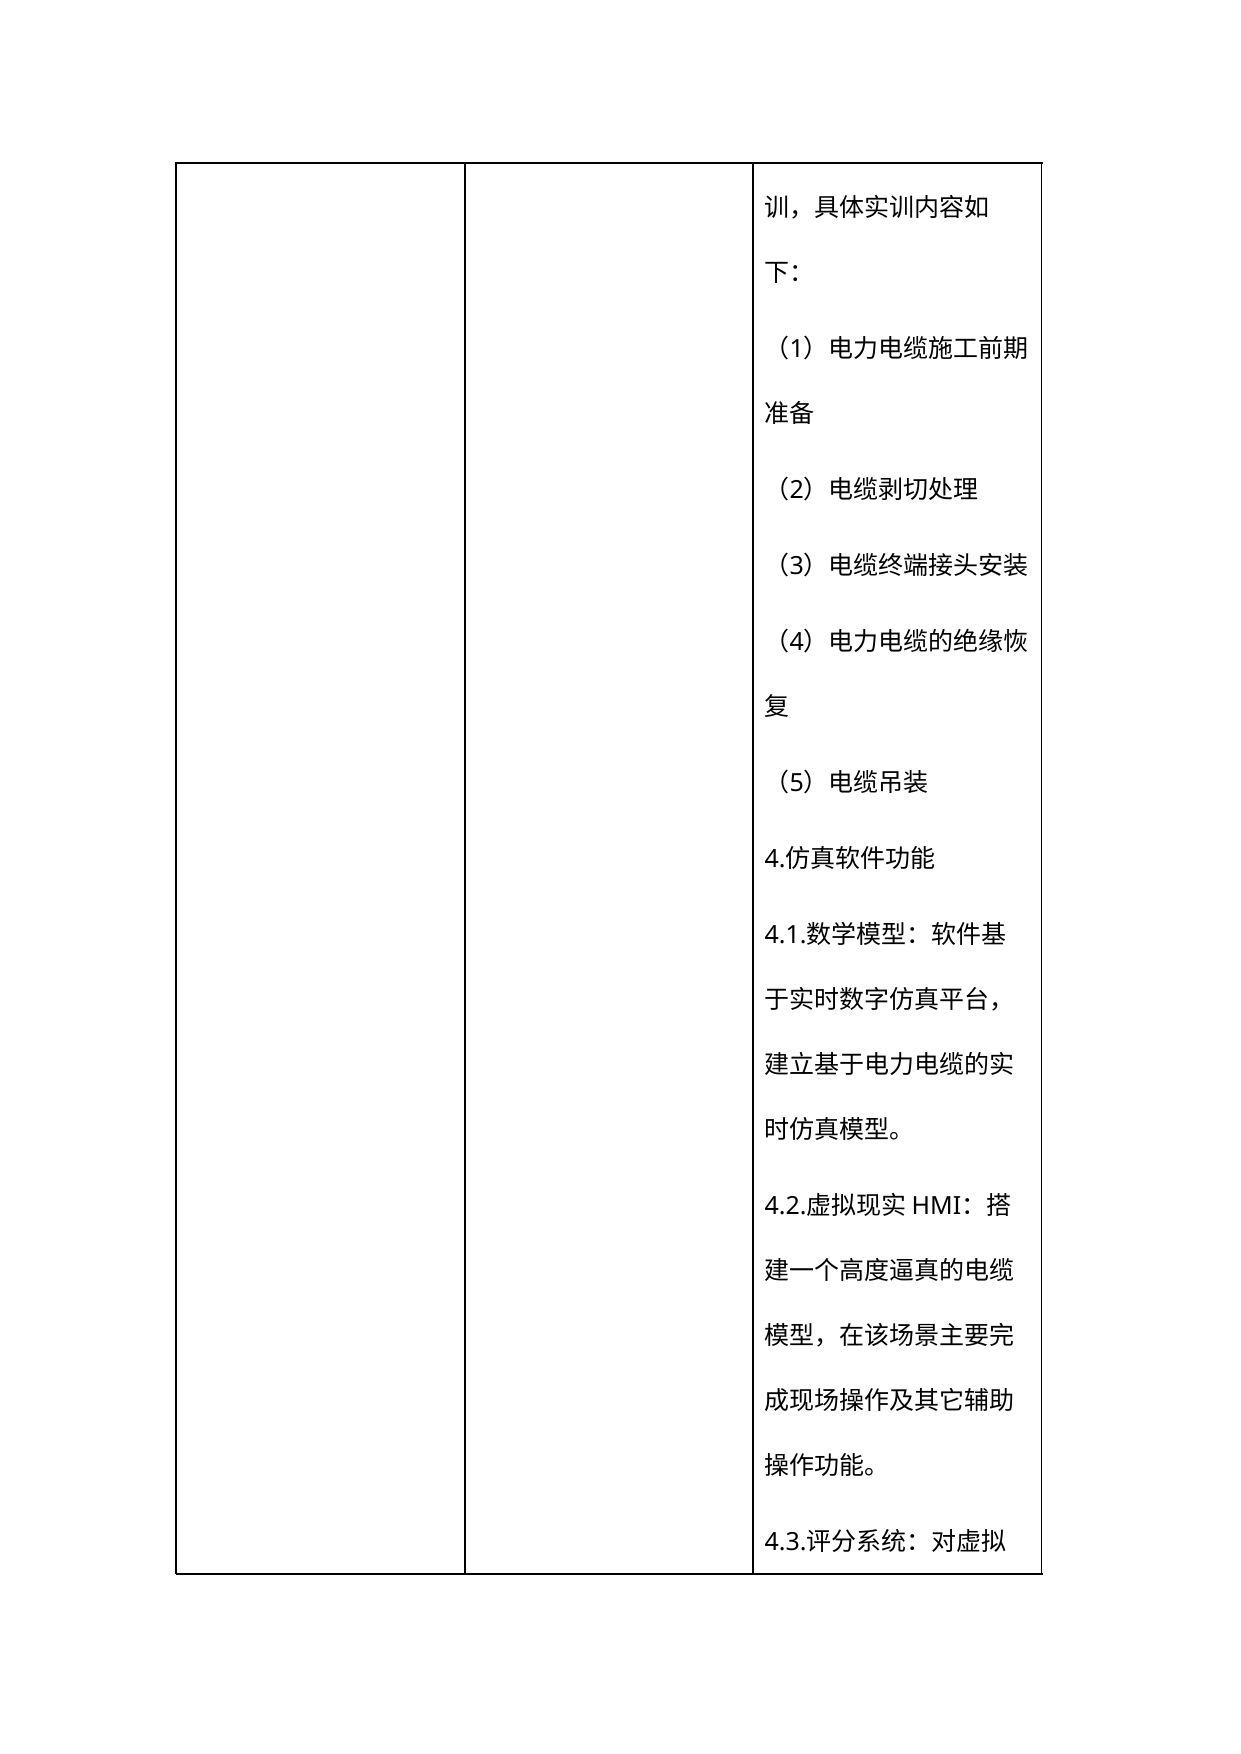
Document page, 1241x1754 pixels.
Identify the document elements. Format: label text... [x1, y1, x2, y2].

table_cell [754, 164, 1041, 1573]
table_cell [466, 164, 752, 1573]
table_cell 1 [177, 164, 464, 1573]
